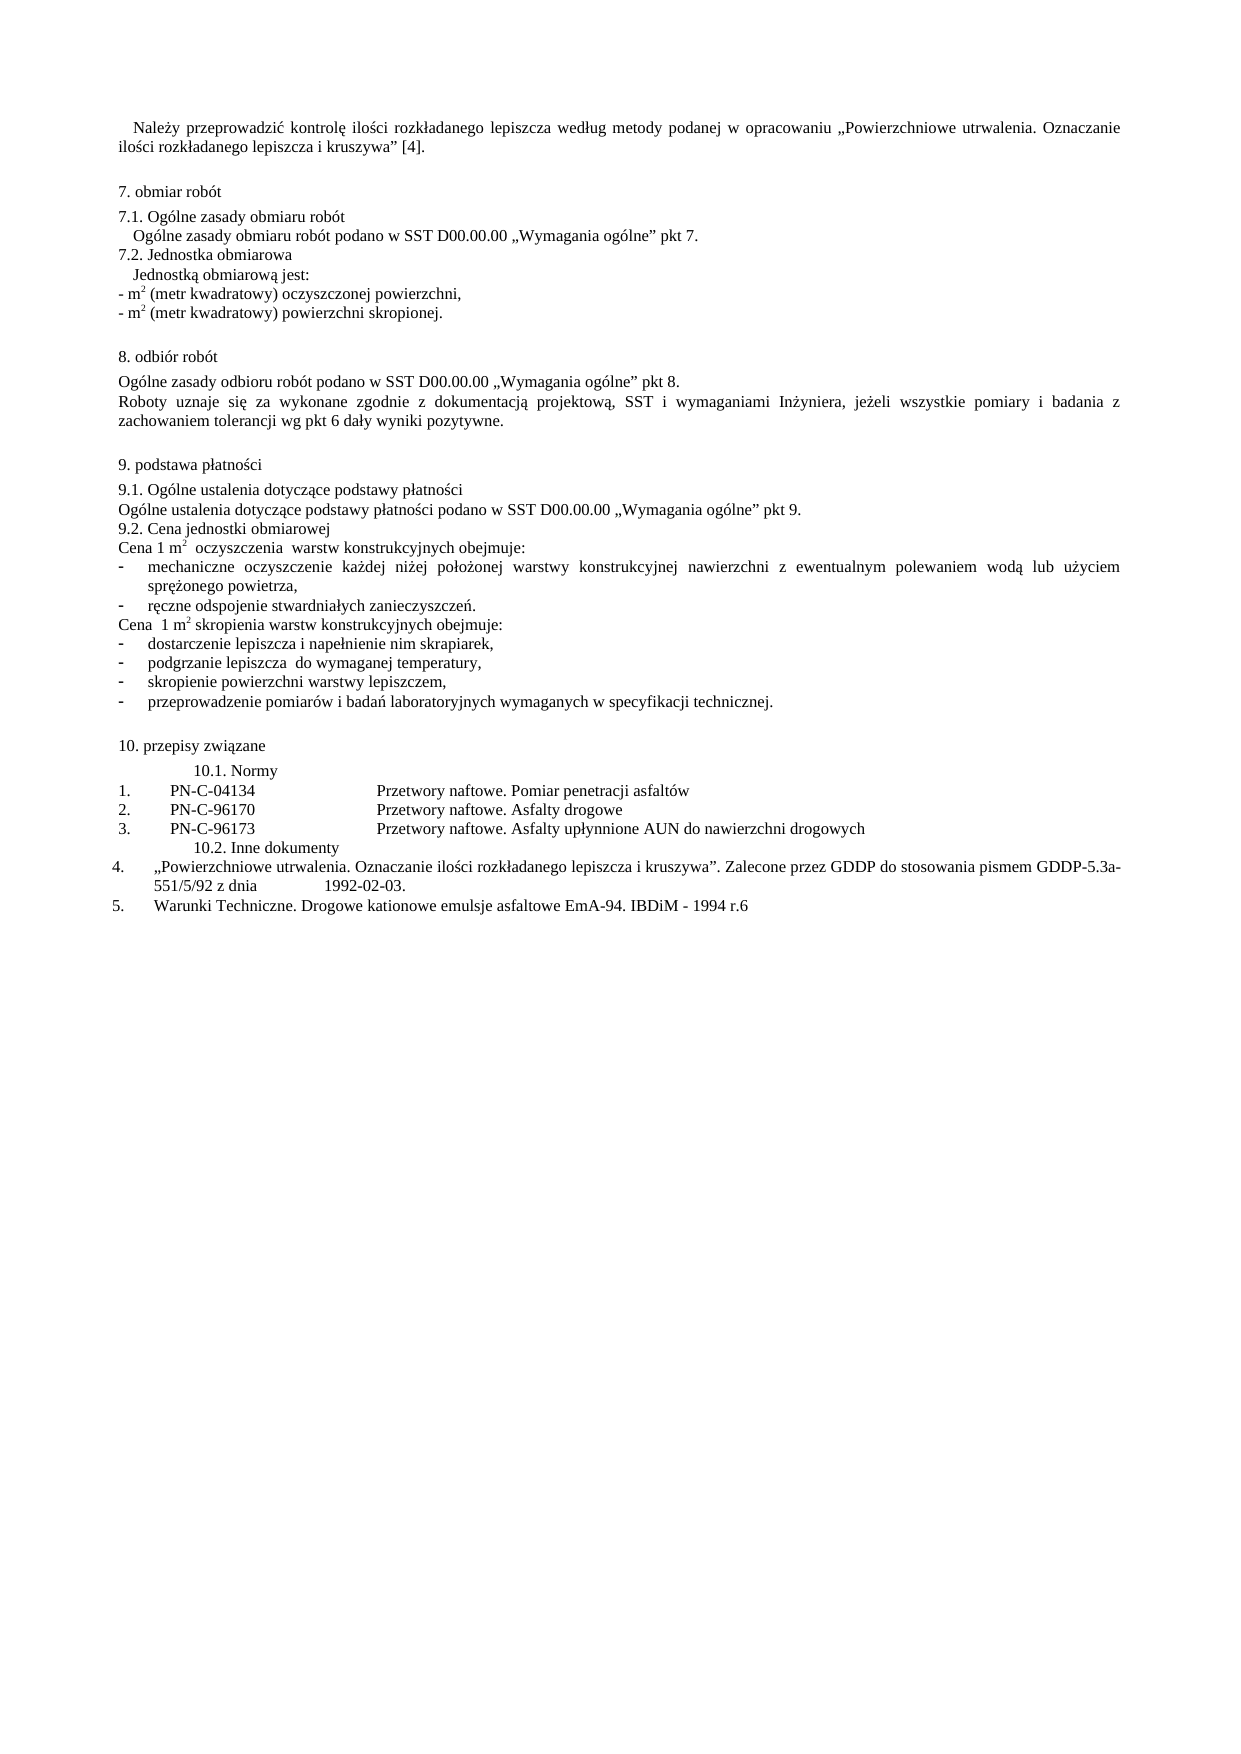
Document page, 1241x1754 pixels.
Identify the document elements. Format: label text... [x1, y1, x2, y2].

text 9. podstawa płatności [118, 455, 1122, 474]
text Ogólne ustalenia dotyczące podstawy płatności podano w SST D00.00.00 „Wymagania ogólne” pkt 9. [118, 499, 1122, 518]
text Cena 1 m2 skropienia warstw konstrukcyjnych obejmuje: [118, 614, 1122, 634]
list skropienie powierzchni warstwy lepiszczem, [118, 672, 1122, 692]
text Należy przeprowadzić kontrolę ilości rozkładanego lepiszcza według metody podanej w opracowaniu „Powierzchniowe utrwalenia. Oznaczanie ilości rozkładanego lepiszcza i kruszywa” [4]. [118, 118, 1122, 156]
list „Powierzchniowe utrwalenia. Oznaczanie ilości rozkładanego lepiszcza i kruszywa”. Zalecone przez GDDP do stosowania pismem GDDP-5.3a-551/5/92 z dnia 1992-02-03. [118, 857, 1122, 895]
list przeprowadzenie pomiarów i badań laboratoryjnych wymaganych w specyfikacji technicznej. [118, 692, 1122, 711]
list ręczne odspojenie stwardniałych zanieczyszczeń. [118, 595, 1122, 614]
text Ogólne zasady obmiaru robót podano w SST D00.00.00 „Wymagania ogólne” pkt 7. [118, 226, 1122, 245]
list Warunki Techniczne. Drogowe kationowe emulsje asfaltowe EmA-94. IBDiM - 1994 r.6 [118, 895, 1122, 914]
text 10.2. Inne dokumenty [193, 838, 1122, 857]
text 9.2. Cena jednostki obmiarowej [118, 518, 1122, 538]
text Jednostką obmiarową jest: [118, 264, 1122, 283]
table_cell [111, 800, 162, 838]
text 10.1. Normy [193, 761, 1122, 780]
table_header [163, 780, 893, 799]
list podgrzanie lepiszcza do wymaganej temperatury, [118, 653, 1122, 672]
list mechaniczne oczyszczenie każdej niżej położonej warstwy konstrukcyjnej nawierzchni z ewentualnym polewaniem wodą lub użyciem sprężonego powietrza, [118, 557, 1122, 595]
text Roboty uznaje się za wykonane zgodnie z dokumentacją projektową, SST i wymaganiami Inżyniera, jeżeli wszystkie pomiary i badania z zachowaniem tolerancji wg pkt 6 dały wyniki pozytywne. [118, 391, 1122, 430]
text Ogólne zasady odbioru robót podano w SST D00.00.00 „Wymagania ogólne” pkt 8. [118, 372, 1122, 391]
text 10. przepisy związane [118, 736, 1122, 755]
text 7.1. Ogólne zasady obmiaru robót [118, 207, 1122, 226]
text 9.1. Ogólne ustalenia dotyczące podstawy płatności [118, 480, 1122, 499]
text 8. odbiór robót [118, 347, 1122, 366]
text 7.2. Jednostka obmiarowa [118, 245, 1122, 264]
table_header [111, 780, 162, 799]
text - m2 (metr kwadratowy) oczyszczonej powierzchni, [118, 283, 1122, 303]
text - m2 (metr kwadratowy) powierzchni skropionej. [118, 303, 1122, 322]
text 7. obmiar robót [118, 181, 1122, 201]
text Cena 1 m2 oczyszczenia warstw konstrukcyjnych obejmuje: [118, 538, 1122, 557]
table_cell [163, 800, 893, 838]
list dostarczenie lepiszcza i napełnienie nim skrapiarek, [118, 634, 1122, 653]
